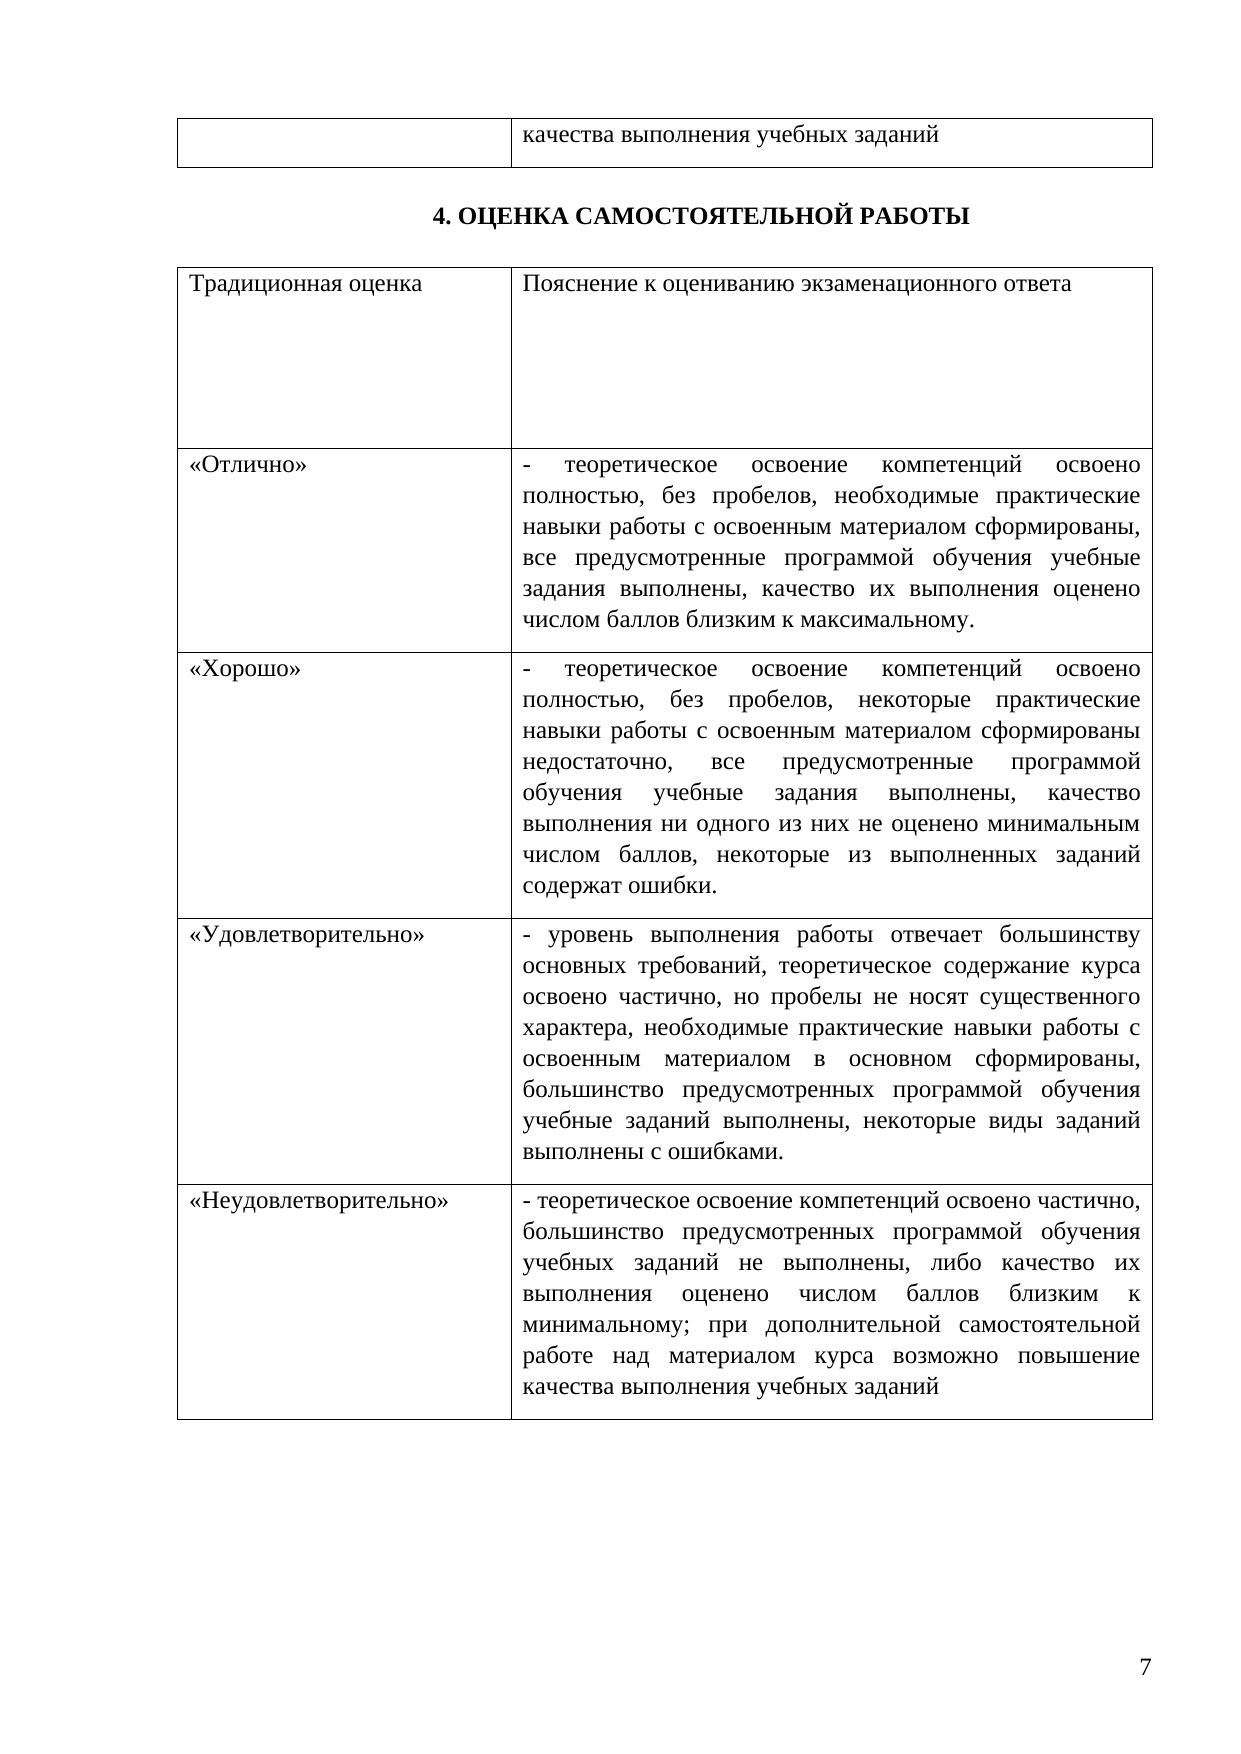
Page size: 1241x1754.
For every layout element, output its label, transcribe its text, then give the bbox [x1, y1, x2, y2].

table_cell - теоретическое освоение компетенций освоено полностью, без пробелов, необходимые практические навыки работы с освоенным материалом сформированы, все предусмотренные программой обучения учебные задания выполнены, качество их выполнения оценено числом баллов близким к максимальному. [512, 449, 1152, 652]
table_cell «Хорошо» [178, 653, 511, 918]
table_cell «Отлично» [178, 449, 511, 652]
table_cell - теоретическое освоение компетенций освоено полностью, без пробелов, некоторые практические навыки работы с освоенным материалом сформированы недостаточно, все предусмотренные программой обучения учебные задания выполнены, качество выполнения ни одного из них не оценено минимальным числом баллов, некоторые из выполненных заданий содержат ошибки. [512, 653, 1152, 918]
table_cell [178, 119, 511, 167]
text 4. ОЦЕНКА САМОСТОЯТЕЛЬНОЙ РАБОТЫ [177, 201, 1152, 229]
table_cell - уровень выполнения работы отвечает большинству основных требований, теоретическое содержание курса освоено частично, но пробелы не носят существенного характера, необходимые практические навыки работы с освоенным материалом в основном сформированы, большинство предусмотренных программой обучения учебные заданий выполнены, некоторые виды заданий выполнены с ошибками. [512, 919, 1152, 1184]
table_header Пояснение к оцениванию экзаменационного ответа [512, 268, 1152, 448]
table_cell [512, 119, 1152, 167]
table_header Традиционная оценка [178, 268, 511, 448]
table_cell «Удовлетворительно» [178, 919, 511, 1184]
table_cell «Неудовлетворительно» [178, 1185, 511, 1418]
